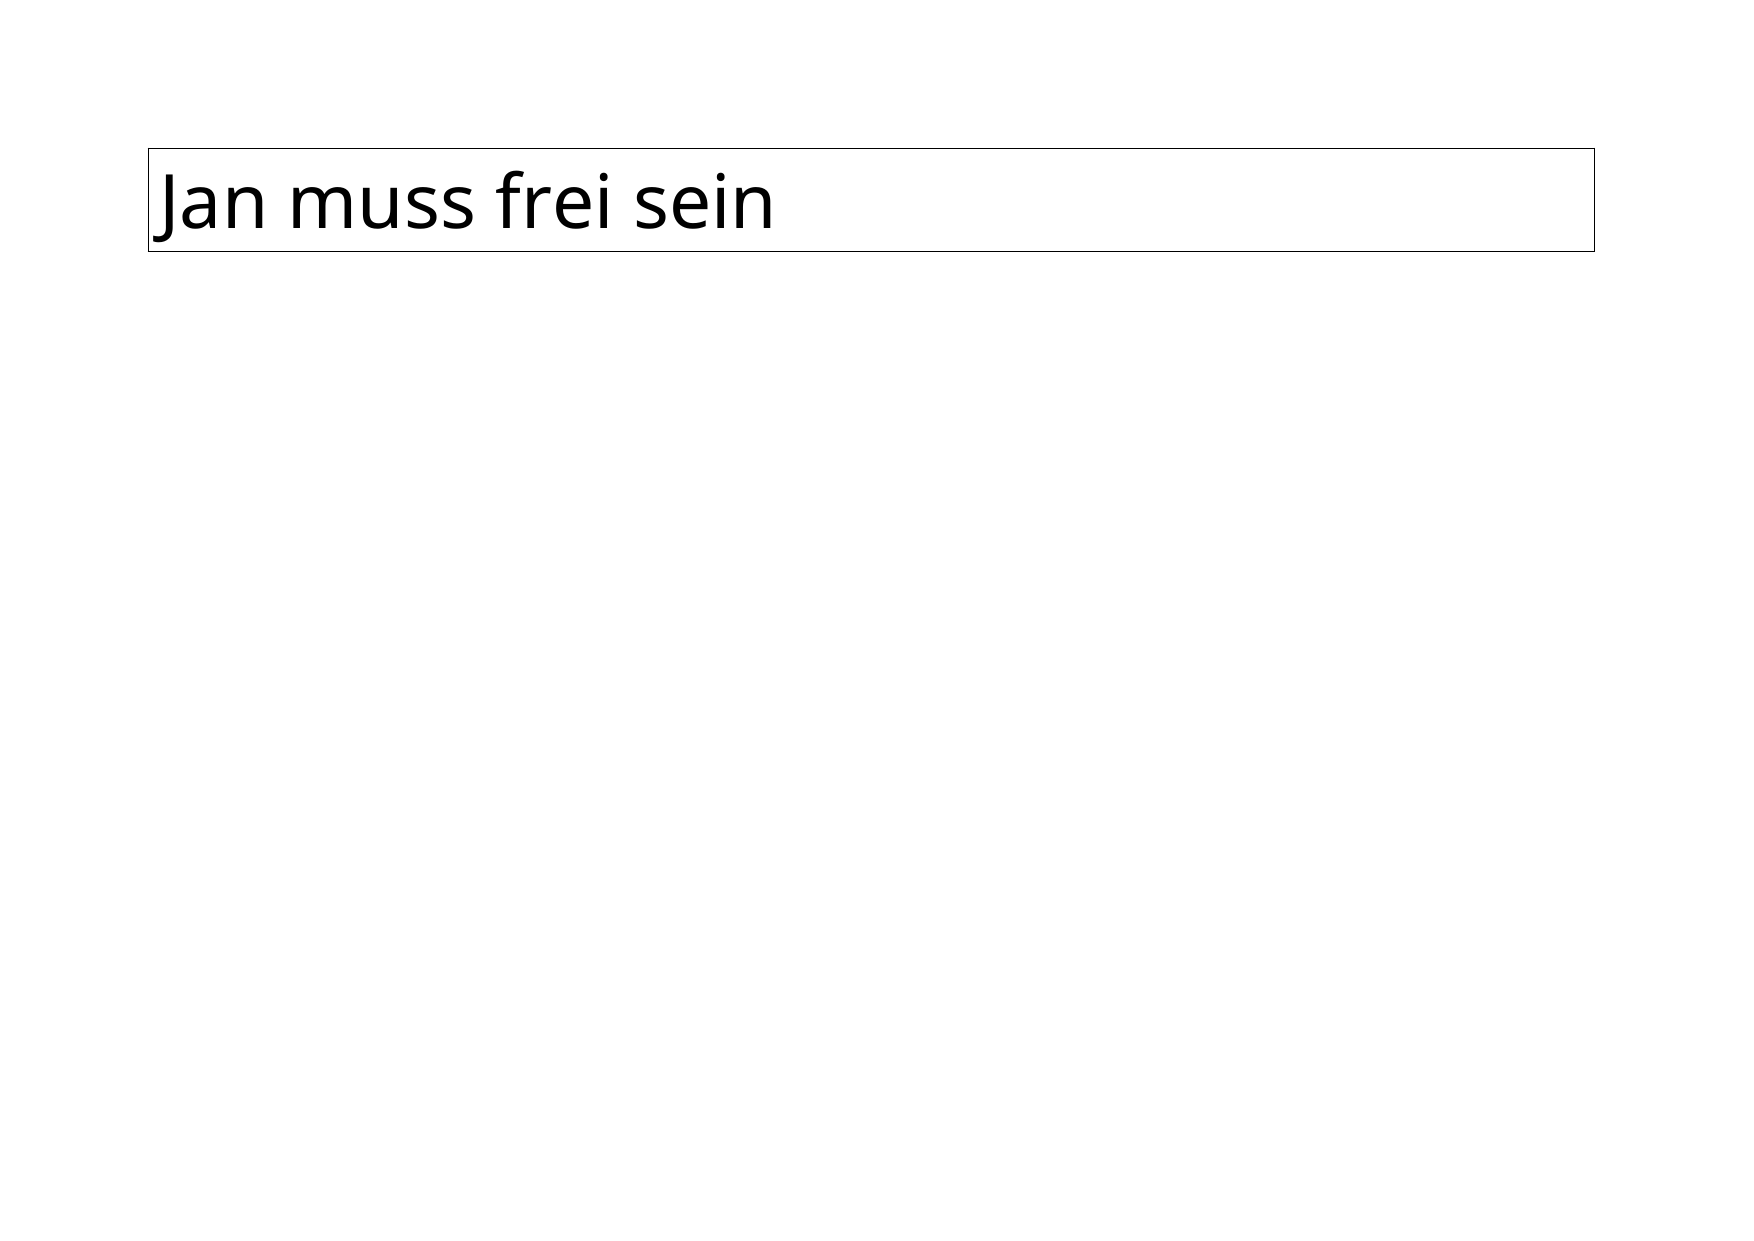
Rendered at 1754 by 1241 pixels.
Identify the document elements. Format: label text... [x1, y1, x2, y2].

table_cell Jan muss frei sein [149, 149, 1594, 251]
